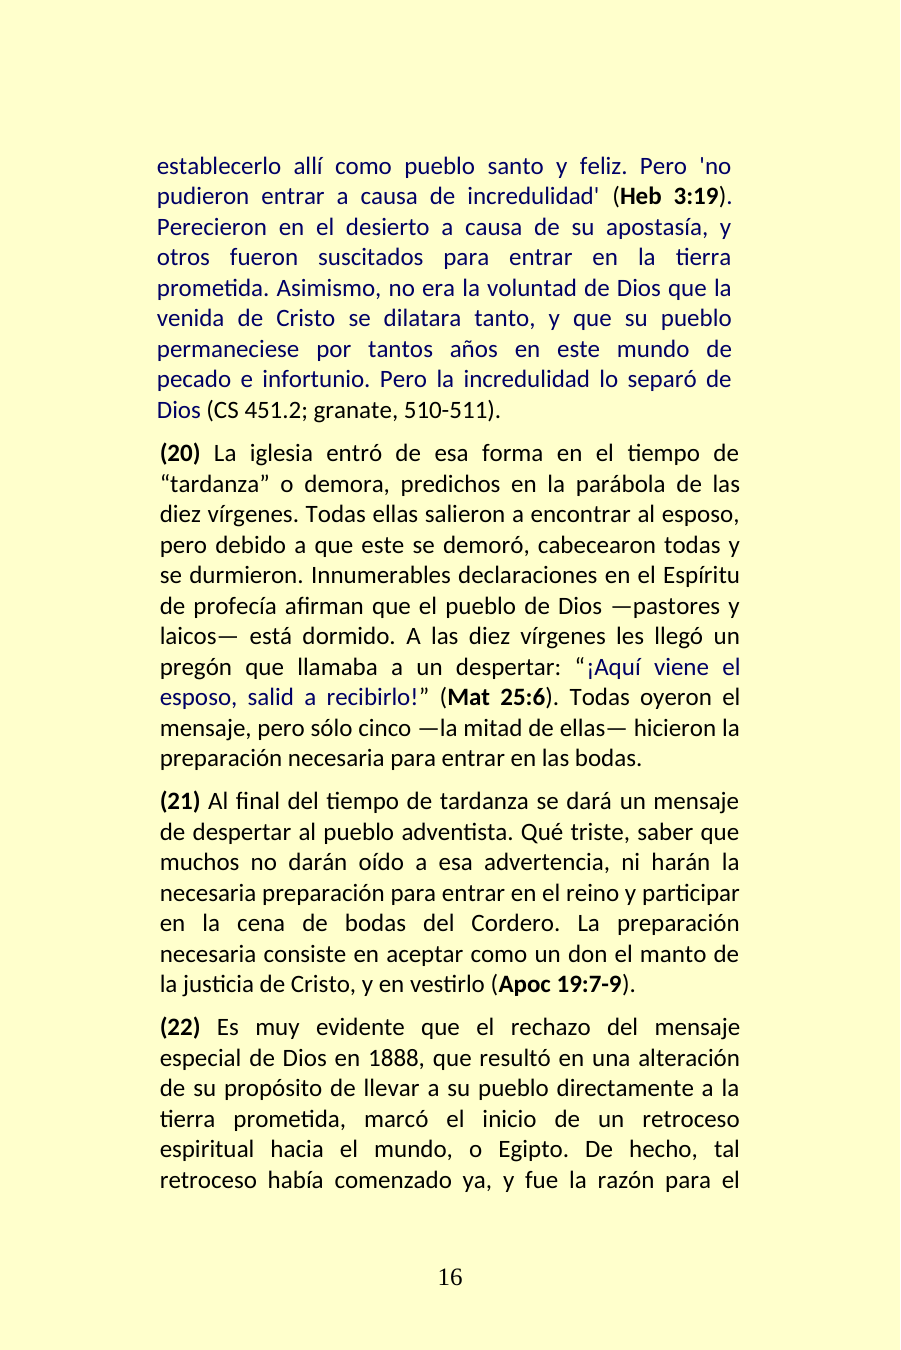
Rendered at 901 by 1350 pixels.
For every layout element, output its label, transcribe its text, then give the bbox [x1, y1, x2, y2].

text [159, 1012, 741, 1195]
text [157, 150, 732, 425]
text (20) La iglesia entró de esa forma en el tiempo de “tardanza” o demora, predichos en la parábola de las diez vírgenes. Todas ellas salieron a encontrar al esposo, pero debido a que este se demoró, cabecearon todas y se durmieron. Innumerables declaraciones en el Espíritu de profecía afirman que el pueblo de Dios —pastores y laicos— está dormido. A las diez vírgenes les llegó un pregón que llamaba a un despertar: “¡Aquí viene el esposo, salid a recibirlo!” (Mat 25:6). Todas oyeron el mensaje, pero sólo cinco —la mitad de ellas— hicieron la preparación necesaria para entrar en las bodas. [159, 437, 741, 773]
text (21) Al final del tiempo de tardanza se dará un mensaje de despertar al pueblo adventista. Qué triste, saber que muchos no darán oído a esa advertencia, ni harán la necesaria preparación para entrar en el reino y participar en la cena de bodas del Cordero. La preparación necesaria consiste en aceptar como un don el manto de la justicia de Cristo, y en vestirlo (Apoc 19:7-9). [159, 785, 741, 999]
